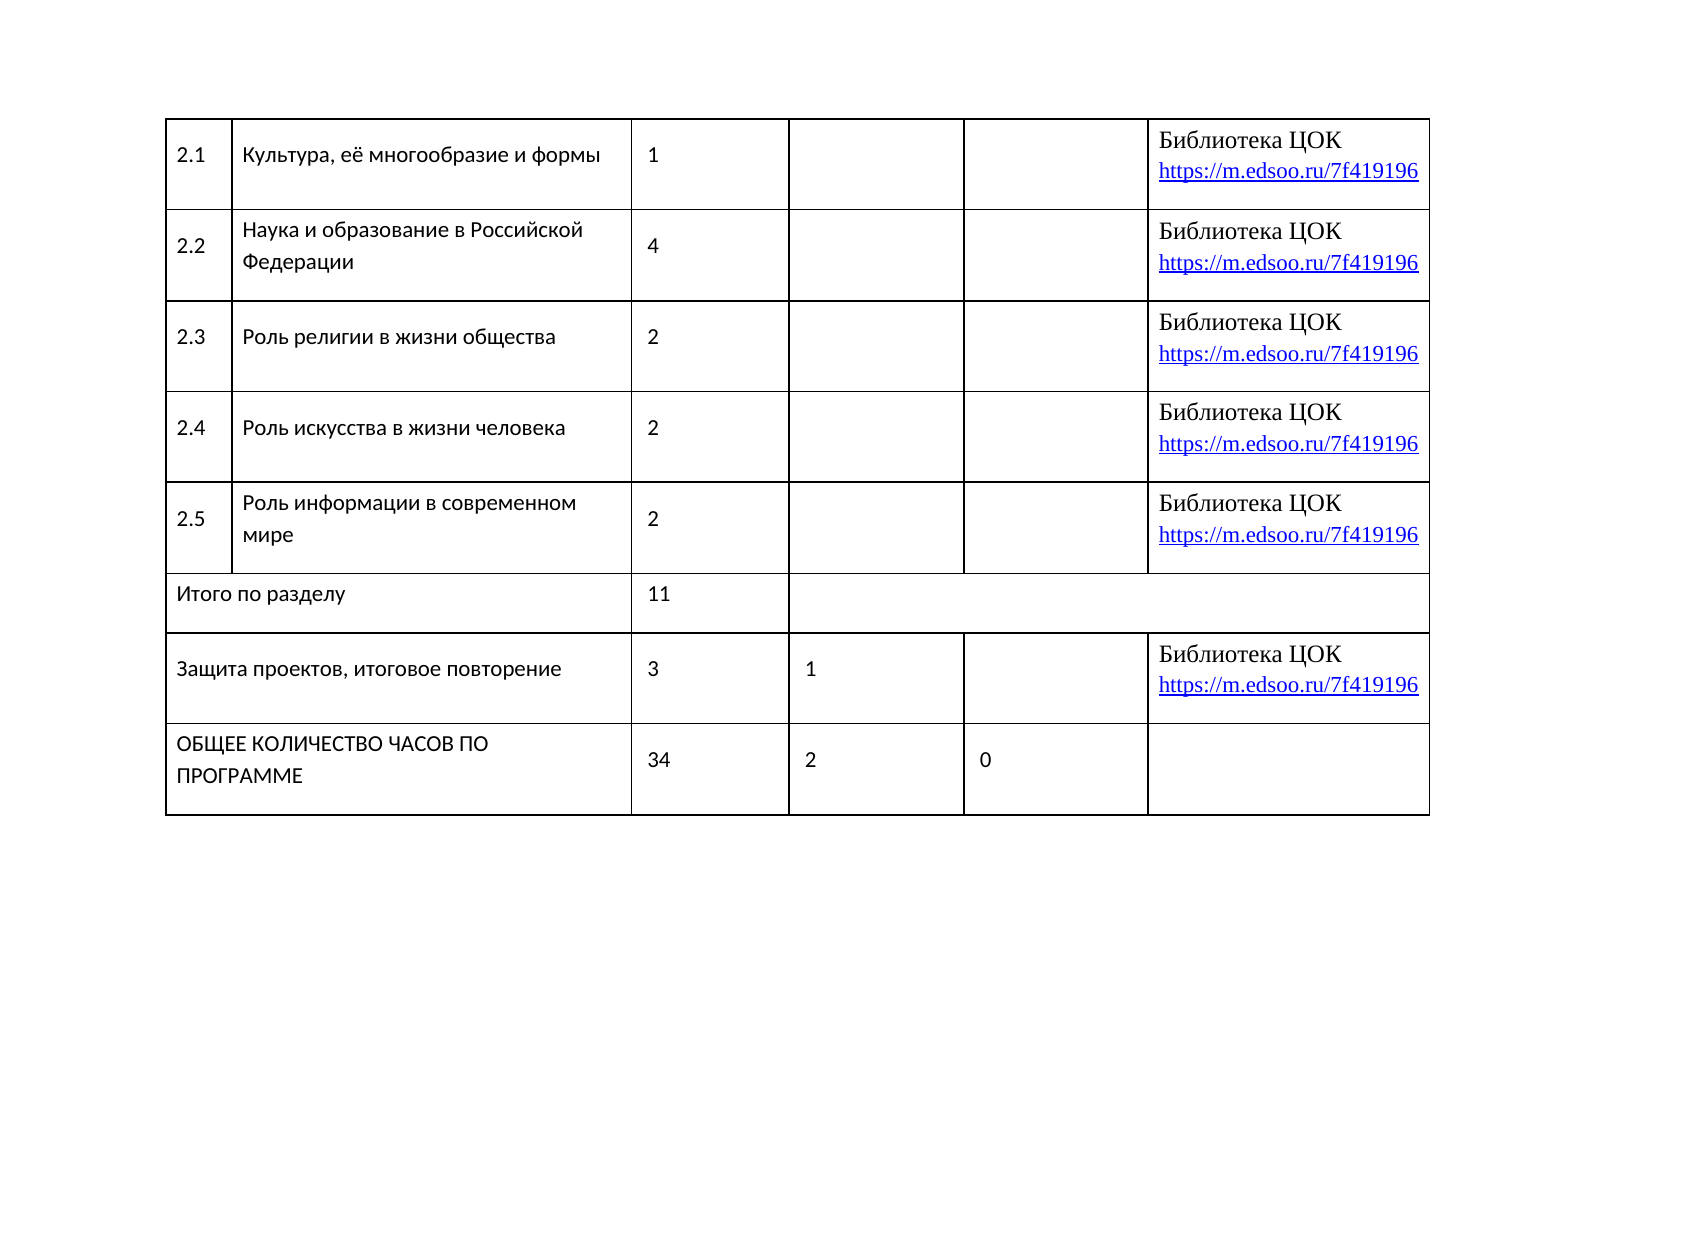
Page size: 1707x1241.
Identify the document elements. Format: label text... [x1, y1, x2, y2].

table_cell 2.1 [167, 120, 231, 208]
table_cell Библиотека ЦОК https://m.edsoo.ru/7f419196 [1149, 392, 1429, 481]
table_cell 4 [632, 210, 788, 300]
table_cell [790, 483, 963, 573]
table_cell [790, 302, 963, 391]
table_cell [790, 210, 963, 300]
table_cell [965, 302, 1147, 391]
table_cell ОБЩЕЕ КОЛИЧЕСТВО ЧАСОВ ПО ПРОГРАММЕ [167, 724, 631, 814]
table_cell Защита проектов, итоговое повторение [167, 634, 631, 723]
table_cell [1149, 120, 1429, 208]
table_cell Роль информации в современном мире [233, 483, 631, 573]
table_cell [965, 210, 1147, 300]
table_cell 3 [632, 634, 788, 723]
table_cell 0 [965, 724, 1147, 814]
table_cell Библиотека ЦОК https://m.edsoo.ru/7f419196 [1149, 634, 1429, 723]
table_cell Наука и образование в Российской Федерации [233, 210, 631, 300]
table_cell Итого по разделу [167, 574, 631, 632]
table_cell 2 [632, 302, 788, 391]
table_cell 2 [632, 483, 788, 573]
table_cell Библиотека ЦОК https://m.edsoo.ru/7f419196 [1149, 483, 1429, 573]
table_cell Культура, её многообразие и формы [233, 120, 631, 208]
table_cell 1 [632, 120, 788, 208]
table_cell 2.3 [167, 302, 231, 391]
table_cell 2.4 [167, 392, 231, 481]
table_cell [965, 392, 1147, 481]
table_cell 2.2 [167, 210, 231, 300]
table_cell Роль искусства в жизни человека [233, 392, 631, 481]
table_cell [965, 483, 1147, 573]
table_cell [790, 120, 963, 208]
table_cell [965, 120, 1147, 208]
table_cell 34 [632, 724, 788, 814]
table_cell [790, 392, 963, 481]
table_cell Роль религии в жизни общества [233, 302, 631, 391]
table_cell 1 [790, 634, 963, 723]
table_cell 2 [632, 392, 788, 481]
table_cell 2.5 [167, 483, 231, 573]
table_cell Библиотека ЦОК https://m.edsoo.ru/7f419196 [1149, 302, 1429, 391]
table_cell [1149, 724, 1429, 814]
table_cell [1149, 210, 1429, 300]
table_cell 2 [790, 724, 963, 814]
table_cell 11 [632, 574, 788, 632]
table_cell [790, 574, 1429, 632]
table_cell [965, 634, 1147, 723]
